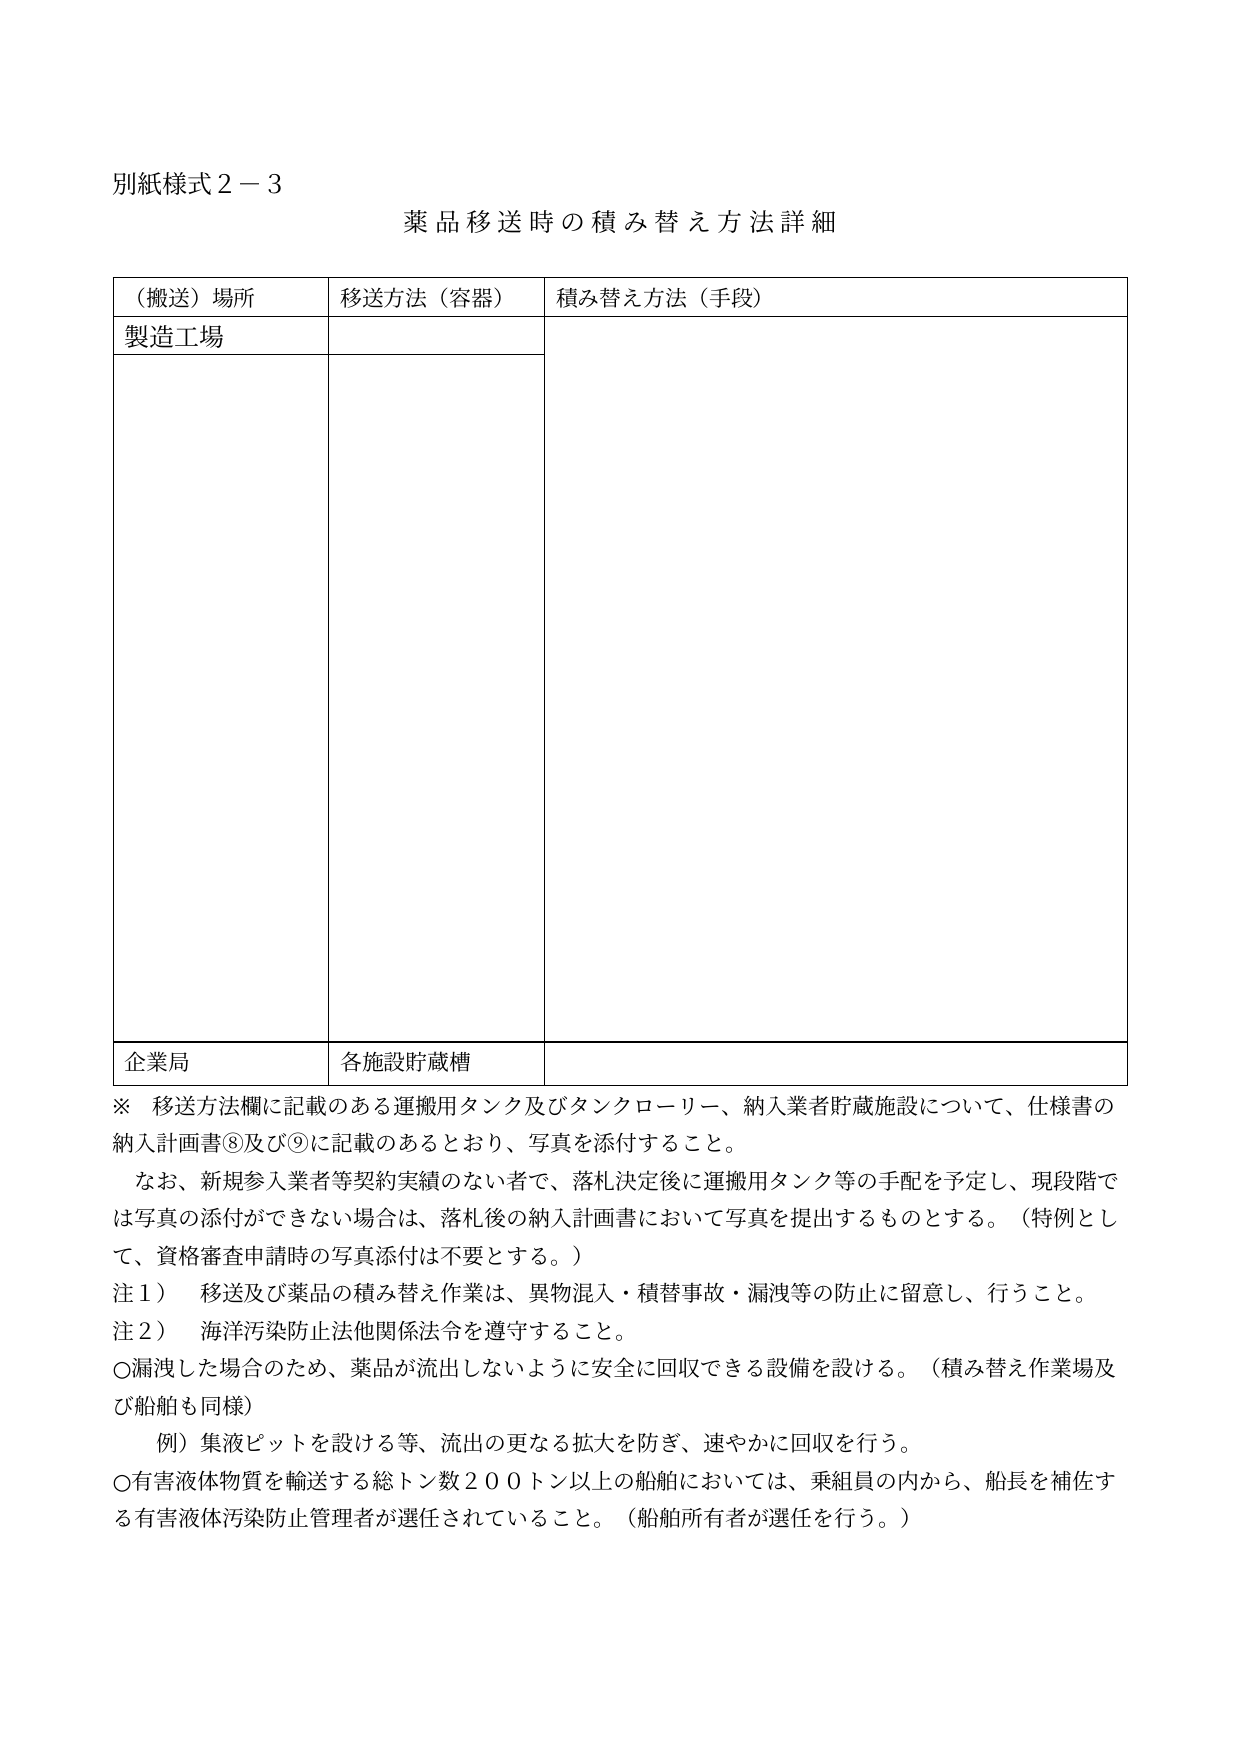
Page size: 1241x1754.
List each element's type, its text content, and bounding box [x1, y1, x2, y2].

table_cell 各施設貯蔵槽 [329, 1043, 544, 1085]
text ○漏洩した場合のため、薬品が流出しないように安全に回収できる設備を設ける。（積み替え作業場及び船舶も同様） [112, 1349, 1128, 1424]
text 注１） 移送及び薬品の積み替え作業は、異物混入・積替事故・漏洩等の防止に留意し、行うこと。 [112, 1274, 1128, 1311]
text ※ 移送方法欄に記載のある運搬用タンク及びタンクローリー、納入業者貯蔵施設について、仕様書の納入計画書⑧及び⑨に記載のあるとおり、写真を添付すること。 [112, 1086, 1128, 1161]
text なお、新規参入業者等契約実績のない者で、落札決定後に運搬用タンク等の手配を予定し、現段階では写真の添付ができない場合は、落札後の納入計画書において写真を提出するものとする。（特例として、資格審査申請時の写真添付は不要とする。） [112, 1161, 1128, 1274]
table_header 積み替え方法（手段） [545, 278, 1127, 316]
text 薬 品 移 送 時 の 積 み 替 え 方 法 詳 細 [112, 202, 1128, 239]
table_cell 企業局 [114, 1043, 328, 1085]
table_cell [545, 1043, 1127, 1085]
text ○有害液体物質を輸送する総トン数２００トン以上の船舶においては、乗組員の内から、船長を補佐する有害液体汚染防止管理者が選任されていること。（船舶所有者が選任を行う。） [112, 1461, 1128, 1536]
text 別紙様式２－３ [112, 164, 1128, 202]
table_header （搬送）場所 [114, 278, 328, 316]
table_header 移送方法（容器） [329, 278, 544, 316]
table_cell [545, 317, 1127, 1041]
table_cell [329, 317, 544, 354]
text 注２） 海洋汚染防止法他関係法令を遵守すること。 [112, 1311, 1128, 1349]
table_cell [114, 355, 328, 1041]
table_cell [329, 355, 544, 1041]
table_cell 製造工場 [114, 317, 328, 354]
text 例）集液ピットを設ける等、流出の更なる拡大を防ぎ、速やかに回収を行う。 [112, 1424, 1128, 1461]
